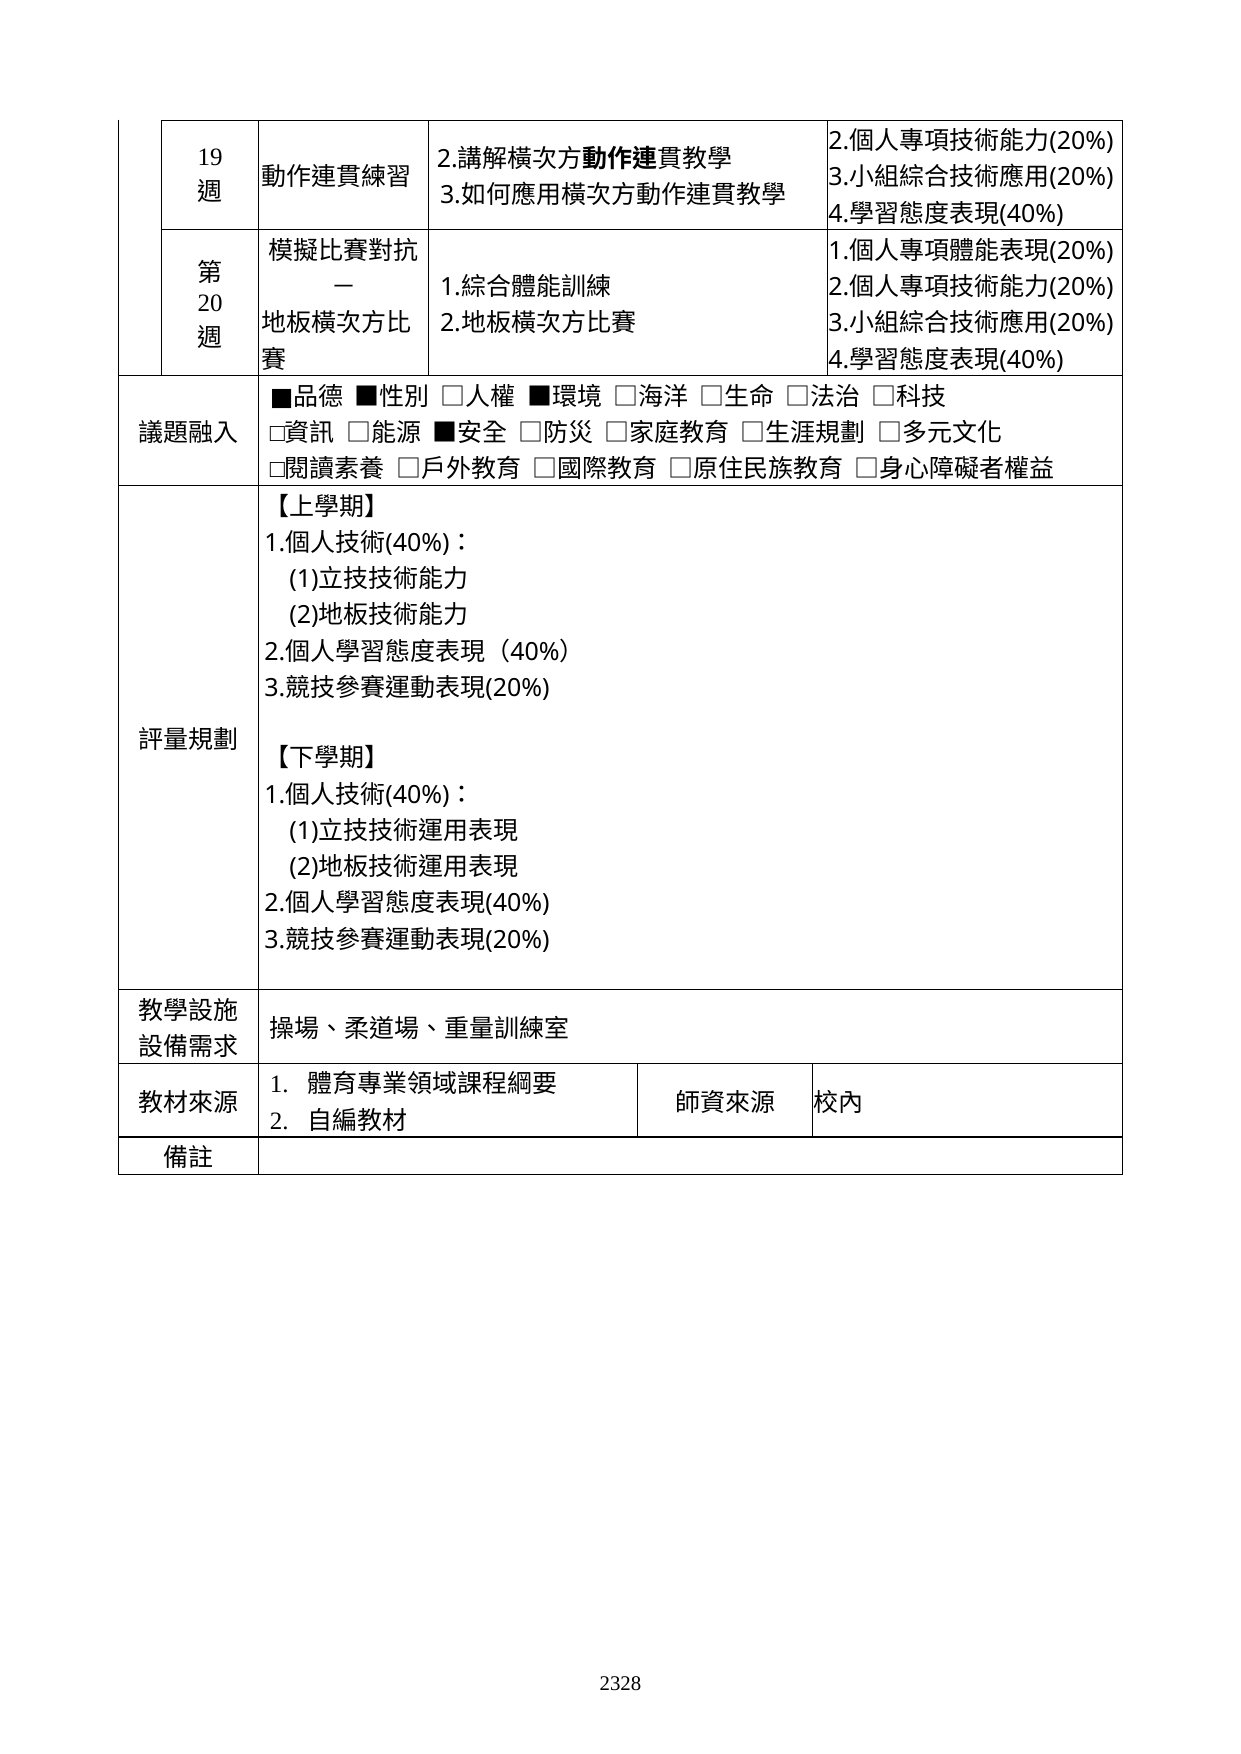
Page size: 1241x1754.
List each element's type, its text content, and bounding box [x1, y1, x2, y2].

table_cell 1.綜合體能訓練 2.地板橫次方比賽 [429, 230, 827, 375]
table_cell 【上學期】 1.個人技術(40%)： (1)立技技術能力 (2)地板技術能力 2.個人學習態度表現（40%） 3.競技參賽運動表現(20%) 【下學期】 1.個人技術(40%)： (1)立技技術運用表現 (2)地板技術運用表現 2.個人學習態度表現(40%) 3.競技參賽運動表現(20%) [259, 486, 1122, 989]
table_cell 議題融入 [119, 376, 258, 485]
table_cell 校內 [813, 1064, 1122, 1136]
table_cell 教材來源 [119, 1064, 258, 1136]
table_cell 操場、柔道場、重量訓練室 [259, 990, 1122, 1063]
table_cell [259, 1138, 1122, 1174]
table_cell 第 19 週 [162, 121, 258, 229]
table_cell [828, 121, 1122, 229]
table_cell 體育專業領域課程綱要 自編教材 [259, 1064, 637, 1136]
table_cell 評量規劃 [119, 486, 258, 989]
table_cell 第 20 週 [162, 230, 258, 375]
table_cell 師資來源 [638, 1064, 812, 1136]
table_cell ■品德 ■性別 □人權 ■環境 □海洋 □生命 □法治 □科技 □資訊 □能源 ■安全 □防災 □家庭教育 □生涯規劃 □多元文化 □閱讀素養 □戶外教育 □國際教育 □原住民族教育 □身心障礙者權益 [259, 376, 1122, 485]
table_cell 備註 [119, 1138, 258, 1174]
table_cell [828, 230, 1122, 375]
table_cell 教學設施 設備需求 [119, 990, 258, 1063]
table_cell 模擬比賽對抗－ 地板橫次方比賽 [259, 230, 428, 375]
table_cell 地板橫次方－ 動作連貫練習 [259, 121, 428, 229]
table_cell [429, 121, 827, 229]
